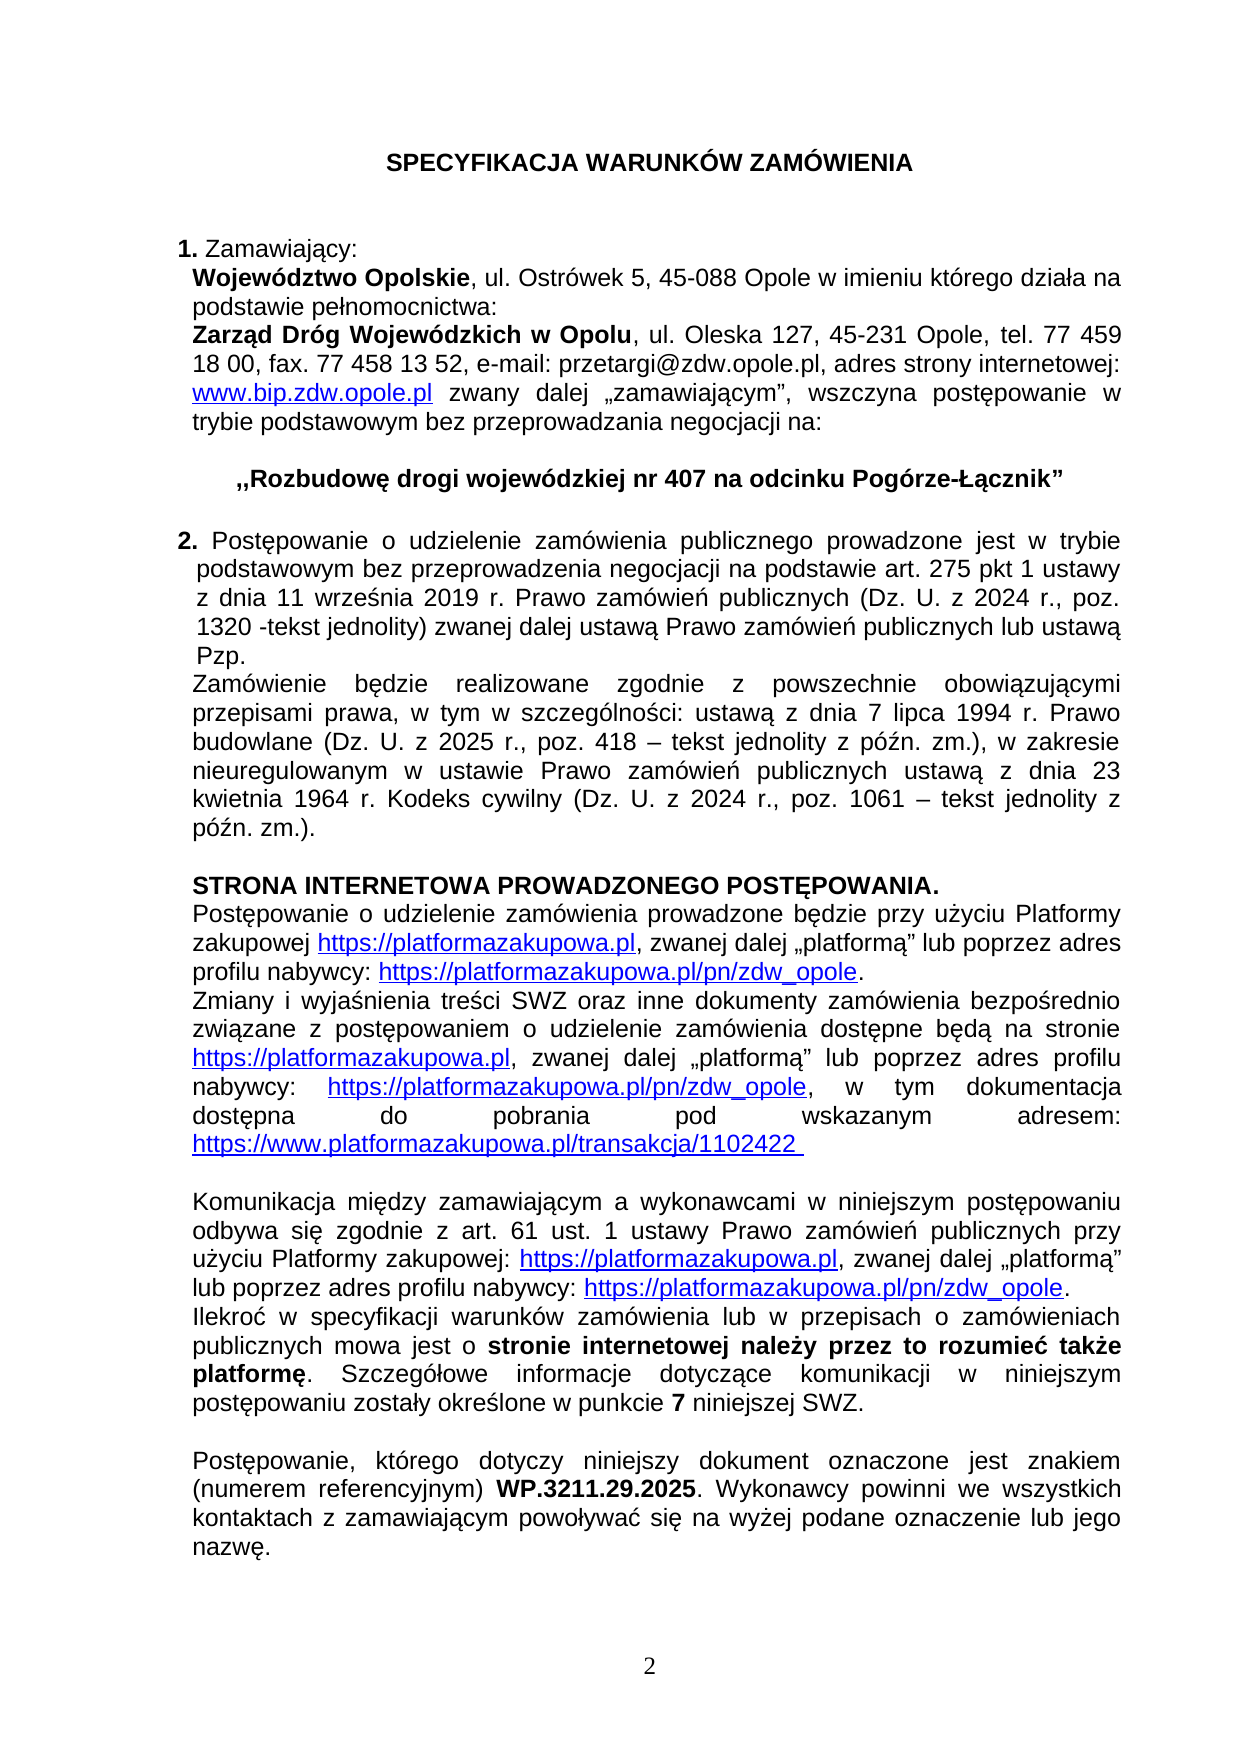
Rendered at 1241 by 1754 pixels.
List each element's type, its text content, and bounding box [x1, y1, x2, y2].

text Postępowanie o udzielenie zamówienia prowadzone będzie przy użyciu Platformy zakupowej https://platformazakupowa.pl, zwanej dalej „platformą” lub poprzez adres profilu nabywcy: https://platformazakupowa.pl/pn/zdw_opole. [192, 899, 1122, 986]
text 2. Postępowanie o udzielenie zamówienia publicznego prowadzone jest w trybie podstawowym bez przeprowadzenia negocjacji na podstawie art. 275 pkt 1 ustawy z dnia 11 września 2019 r. Prawo zamówień publicznych (Dz. U. z 2024 r., poz. 1320 -tekst jednolity) zwanej dalej ustawą Prawo zamówień publicznych lub ustawą Pzp. [177, 526, 1122, 669]
text Komunikacja między zamawiającym a wykonawcami w niniejszym postępowaniu odbywa się zgodnie z art. 61 ust. 1 ustawy Prawo zamówień publicznych przy użyciu Platformy zakupowej: https://platformazakupowa.pl, zwanej dalej „platformą” lub poprzez adres profilu nabywcy: https://platformazakupowa.pl/pn/zdw_opole. [192, 1187, 1122, 1302]
text Zamówienie będzie realizowane zgodnie z powszechnie obowiązującymi przepisami prawa, w tym w szczególności: ustawą z dnia 7 lipca 1994 r. Prawo budowlane (Dz. U. z 2025 r., poz. 418 – tekst jednolity z późn. zm.), w zakresie nieuregulowanym w ustawie Prawo zamówień publicznych ustawą z dnia 23 kwietnia 1964 r. Kodeks cywilny (Dz. U. z 2024 r., poz. 1061 – tekst jednolity z późn. zm.). [192, 669, 1122, 842]
text 1. Zamawiający: [177, 234, 1122, 263]
text SPECYFIKACJA WARUNKÓW ZAMÓWIENIA [177, 148, 1122, 176]
text STRONA INTERNETOWA PROWADZONEGO POSTĘPOWANIA. [192, 871, 1122, 899]
text Zarząd Dróg Wojewódzkich w Opolu, ul. Oleska 127, 45-231 Opole, tel. 77 459 18 00, fax. 77 458 13 52, e-mail: przetargi@zdw.opole.pl, adres strony internetowej: www.bip.zdw.opole.pl zwany dalej „zamawiającym”, wszczyna postępowanie w trybie podstawowym bez przeprowadzania negocjacji na: [192, 320, 1122, 435]
text Województwo Opolskie, ul. Ostrówek 5, 45-088 Opole w imieniu którego działa na podstawie pełnomocnictwa: [192, 263, 1122, 320]
text Ilekroć w specyfikacji warunków zamówienia lub w przepisach o zamówieniach publicznych mowa jest o stronie internetowej należy przez to rozumieć także platformę. Szczegółowe informacje dotyczące komunikacji w niniejszym postępowaniu zostały określone w punkcie 7 niniejszej SWZ. [192, 1302, 1122, 1417]
text Zmiany i wyjaśnienia treści SWZ oraz inne dokumenty zamówienia bezpośrednio związane z postępowaniem o udzielenie zamówienia dostępne będą na stronie https://platformazakupowa.pl, zwanej dalej „platformą” lub poprzez adres profilu nabywcy: https://platformazakupowa.pl/pn/zdw_opole, w tym dokumentacja dostępna do pobrania pod wskazanym adresem: https://www.platformazakupowa.pl/transakcja/1102422 [192, 986, 1122, 1158]
text Postępowanie, którego dotyczy niniejszy dokument oznaczone jest znakiem (numerem referencyjnym) WP.3211.29.2025. Wykonawcy powinni we wszystkich kontaktach z zamawiającym powoływać się na wyżej podane oznaczenie lub jego nazwę. [192, 1446, 1122, 1561]
text ,,Rozbudowę drogi wojewódzkiej nr 407 na odcinku Pogórze-Łącznik” [177, 464, 1122, 493]
